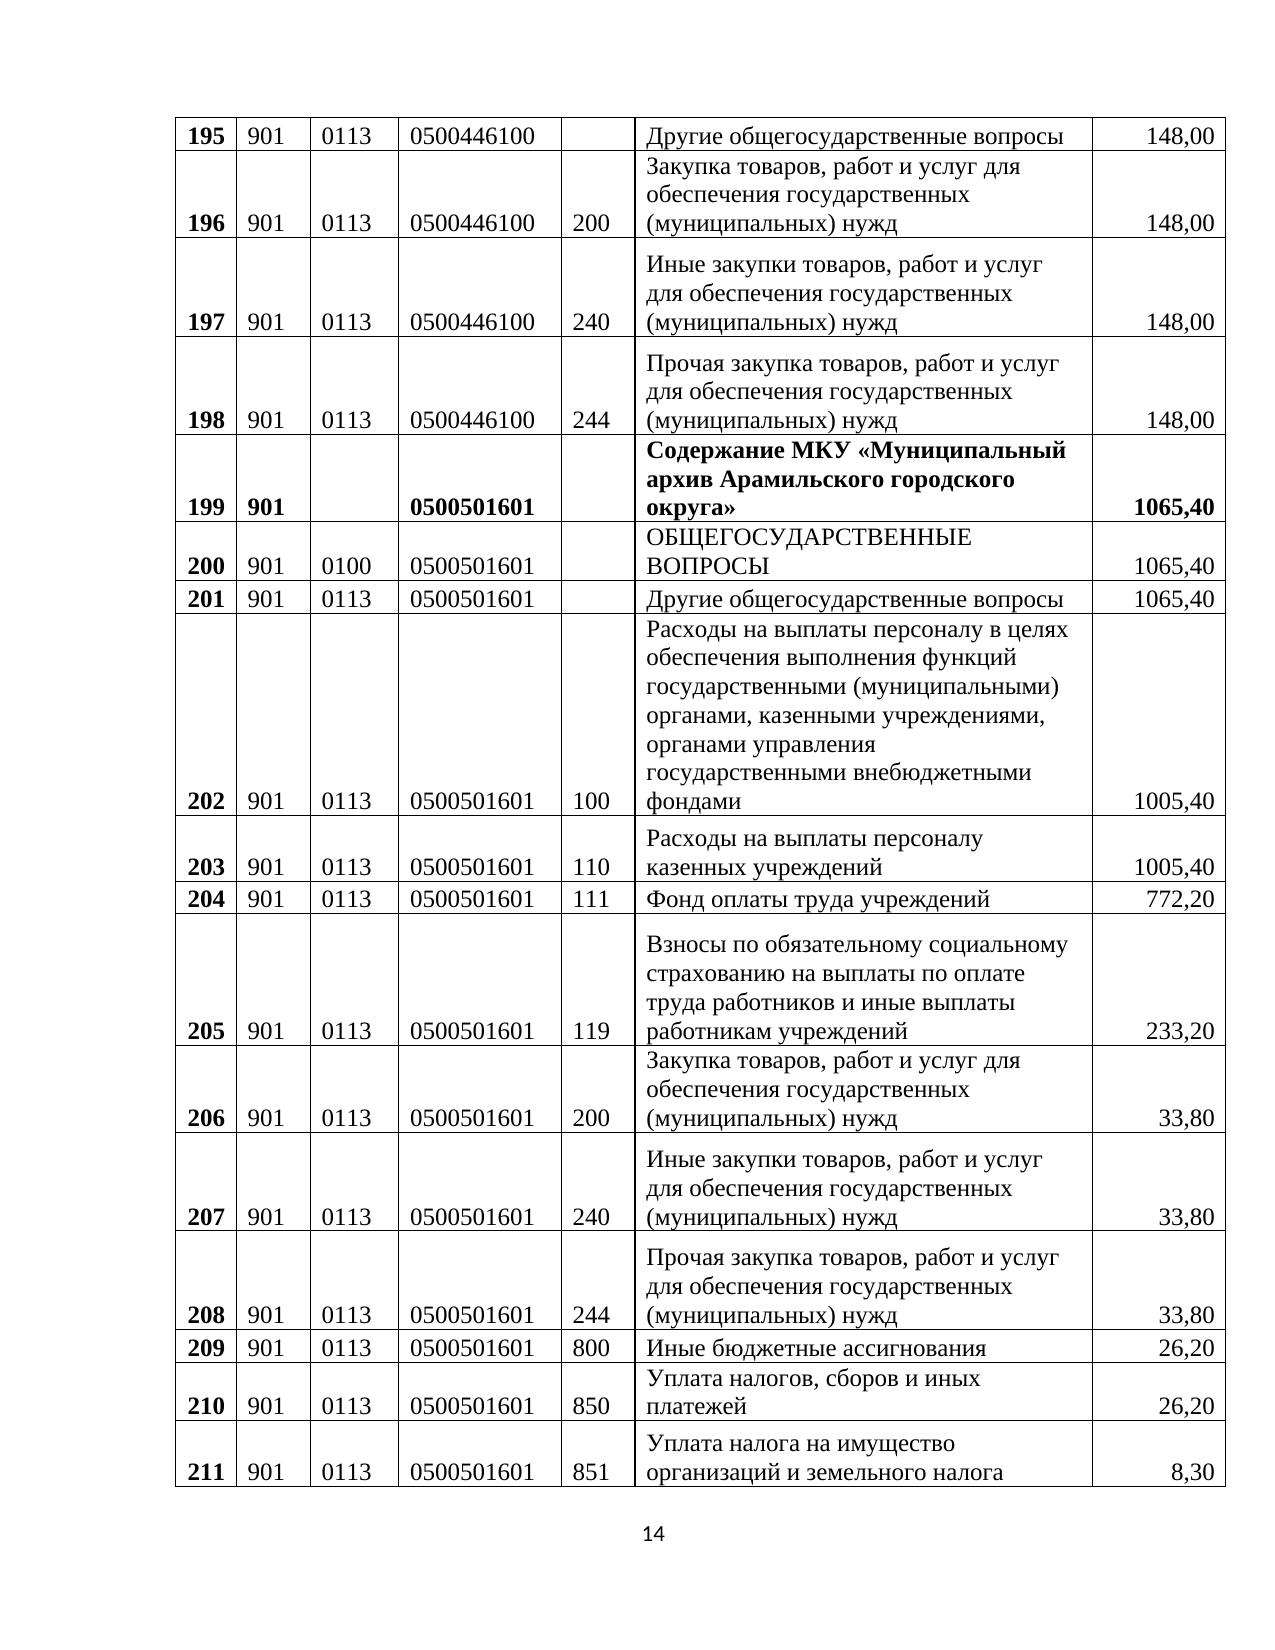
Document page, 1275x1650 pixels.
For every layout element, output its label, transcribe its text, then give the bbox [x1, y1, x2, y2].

table_cell 901 [237, 435, 310, 521]
table_cell 0500501601 [399, 1133, 561, 1230]
table_cell 1005,40 [1093, 614, 1225, 815]
table_cell 148,00 [1093, 238, 1225, 336]
table_cell 0500501601 [399, 1330, 561, 1362]
table_cell 119 [562, 914, 634, 1044]
table_cell 901 [237, 151, 310, 237]
table_cell 195 [176, 118, 236, 150]
table_cell 26,20 [1093, 1330, 1225, 1362]
table_cell 208 [176, 1231, 236, 1329]
table_cell 901 [237, 238, 310, 336]
table_cell [562, 522, 634, 580]
table_cell 901 [237, 1421, 310, 1486]
table_cell 0113 [311, 1133, 398, 1230]
table_cell 199 [176, 435, 236, 521]
table_cell 0500501601 [399, 522, 561, 580]
table_cell 772,20 [1093, 882, 1225, 913]
table_cell Прочая закупка товаров, работ и услуг для обеспечения государственных (муниципальных) нужд [636, 337, 1092, 434]
table_cell 0113 [311, 1421, 398, 1486]
table_cell 148,00 [1093, 151, 1225, 237]
table_cell 233,20 [1093, 914, 1225, 1044]
table_cell 0113 [311, 816, 398, 881]
table_cell Прочая закупка товаров, работ и услуг для обеспечения государственных (муниципальных) нужд [636, 1231, 1092, 1329]
table_cell 0500501601 [399, 816, 561, 881]
table_cell 1065,40 [1093, 522, 1225, 580]
table_cell ОБЩЕГОСУДАРСТВЕННЫЕ ВОПРОСЫ [636, 522, 1092, 580]
table_cell 901 [237, 1133, 310, 1230]
table_cell 100 [562, 614, 634, 815]
table_cell 0500501601 [399, 1231, 561, 1329]
table_cell 33,80 [1093, 1231, 1225, 1329]
table_cell Закупка товаров, работ и услуг для обеспечения государственных (муниципальных) нужд [636, 151, 1092, 237]
table_cell 901 [237, 337, 310, 434]
table_cell 0500501601 [399, 614, 561, 815]
table_cell 0500446100 [399, 337, 561, 434]
table_cell 1065,40 [1093, 435, 1225, 521]
table_cell [562, 581, 634, 613]
table_cell 210 [176, 1363, 236, 1420]
table_cell 204 [176, 882, 236, 913]
table_cell Расходы на выплаты персоналу казенных учреждений [636, 816, 1092, 881]
table_cell 205 [176, 914, 236, 1044]
table_cell 148,00 [1093, 118, 1225, 150]
table_cell 240 [562, 238, 634, 336]
table_cell 202 [176, 614, 236, 815]
table_cell 111 [562, 882, 634, 913]
table_cell 8,30 [1093, 1421, 1225, 1486]
table_cell 110 [562, 816, 634, 881]
table_cell 0113 [311, 614, 398, 815]
table_cell 901 [237, 581, 310, 613]
table_cell [562, 118, 634, 150]
table_cell 901 [237, 1046, 310, 1132]
table_cell 0500501601 [399, 1363, 561, 1420]
table_cell Уплата налогов, сборов и иных платежей [636, 1363, 1092, 1420]
table_cell Взносы по обязательному социальному страхованию на выплаты по оплате труда работников и иные выплаты работникам учреждений [636, 914, 1092, 1044]
table_cell Иные бюджетные ассигнования [636, 1330, 1092, 1362]
table_cell 0500446100 [399, 118, 561, 150]
table_cell 209 [176, 1330, 236, 1362]
table_cell Иные закупки товаров, работ и услуг для обеспечения государственных (муниципальных) нужд [636, 1133, 1092, 1230]
table_cell 0113 [311, 238, 398, 336]
table_cell 148,00 [1093, 337, 1225, 434]
table_cell 0500446100 [399, 151, 561, 237]
table_cell 0500446100 [399, 238, 561, 336]
table_cell 0113 [311, 914, 398, 1044]
table_cell 0113 [311, 1330, 398, 1362]
table_cell 901 [237, 1363, 310, 1420]
table_cell 0500501601 [399, 914, 561, 1044]
table_cell Закупка товаров, работ и услуг для обеспечения государственных (муниципальных) нужд [636, 1046, 1092, 1132]
table_cell 240 [562, 1133, 634, 1230]
table_cell 0113 [311, 118, 398, 150]
table_cell 851 [562, 1421, 634, 1486]
table_cell 201 [176, 581, 236, 613]
table_cell 901 [237, 914, 310, 1044]
table_cell 901 [237, 118, 310, 150]
table_cell 901 [237, 522, 310, 580]
table_cell 901 [237, 614, 310, 815]
table_cell 850 [562, 1363, 634, 1420]
table_cell 200 [562, 151, 634, 237]
table_cell 0113 [311, 151, 398, 237]
table_cell 33,80 [1093, 1046, 1225, 1132]
table_cell 800 [562, 1330, 634, 1362]
table_cell 901 [237, 1231, 310, 1329]
table_cell 198 [176, 337, 236, 434]
table_cell 0113 [311, 337, 398, 434]
table_cell 901 [237, 816, 310, 881]
table_cell 197 [176, 238, 236, 336]
table_cell 0113 [311, 1363, 398, 1420]
table_cell 244 [562, 1231, 634, 1329]
table_cell 0500501601 [399, 435, 561, 521]
table_cell 0500501601 [399, 1046, 561, 1132]
table_cell 200 [562, 1046, 634, 1132]
table_cell 196 [176, 151, 236, 237]
table_cell Другие общегосударственные вопросы [636, 118, 1092, 150]
table_cell 203 [176, 816, 236, 881]
table_cell 207 [176, 1133, 236, 1230]
table_cell 206 [176, 1046, 236, 1132]
table_cell 0500501601 [399, 581, 561, 613]
table_cell 0113 [311, 882, 398, 913]
table_cell 901 [237, 882, 310, 913]
table_cell 0100 [311, 522, 398, 580]
table_cell 0113 [311, 1231, 398, 1329]
table_cell 0113 [311, 1046, 398, 1132]
table_cell 211 [176, 1421, 236, 1486]
table_cell [562, 435, 634, 521]
table_cell 0500501601 [399, 1421, 561, 1486]
table_cell 0113 [311, 581, 398, 613]
table_cell Другие общегосударственные вопросы [636, 581, 1092, 613]
table_cell Фонд оплаты труда учреждений [636, 882, 1092, 913]
table_cell 901 [237, 1330, 310, 1362]
table_cell 200 [176, 522, 236, 580]
table_cell 1005,40 [1093, 816, 1225, 881]
table_cell 26,20 [1093, 1363, 1225, 1420]
table_cell 244 [562, 337, 634, 434]
table_cell Уплата налога на имущество организаций и земельного налога [636, 1421, 1092, 1486]
table_cell [311, 435, 398, 521]
table_cell Содержание МКУ «Муниципальный архив Арамильского городского округа» [636, 435, 1092, 521]
table_cell 0500501601 [399, 882, 561, 913]
table_cell Иные закупки товаров, работ и услуг для обеспечения государственных (муниципальных) нужд [636, 238, 1092, 336]
table_cell Расходы на выплаты персоналу в целях обеспечения выполнения функций государственными (муниципальными) органами, казенными учреждениями, органами управления государственными внебюджетными фондами [636, 614, 1092, 815]
table_cell 33,80 [1093, 1133, 1225, 1230]
table_cell 1065,40 [1093, 581, 1225, 613]
